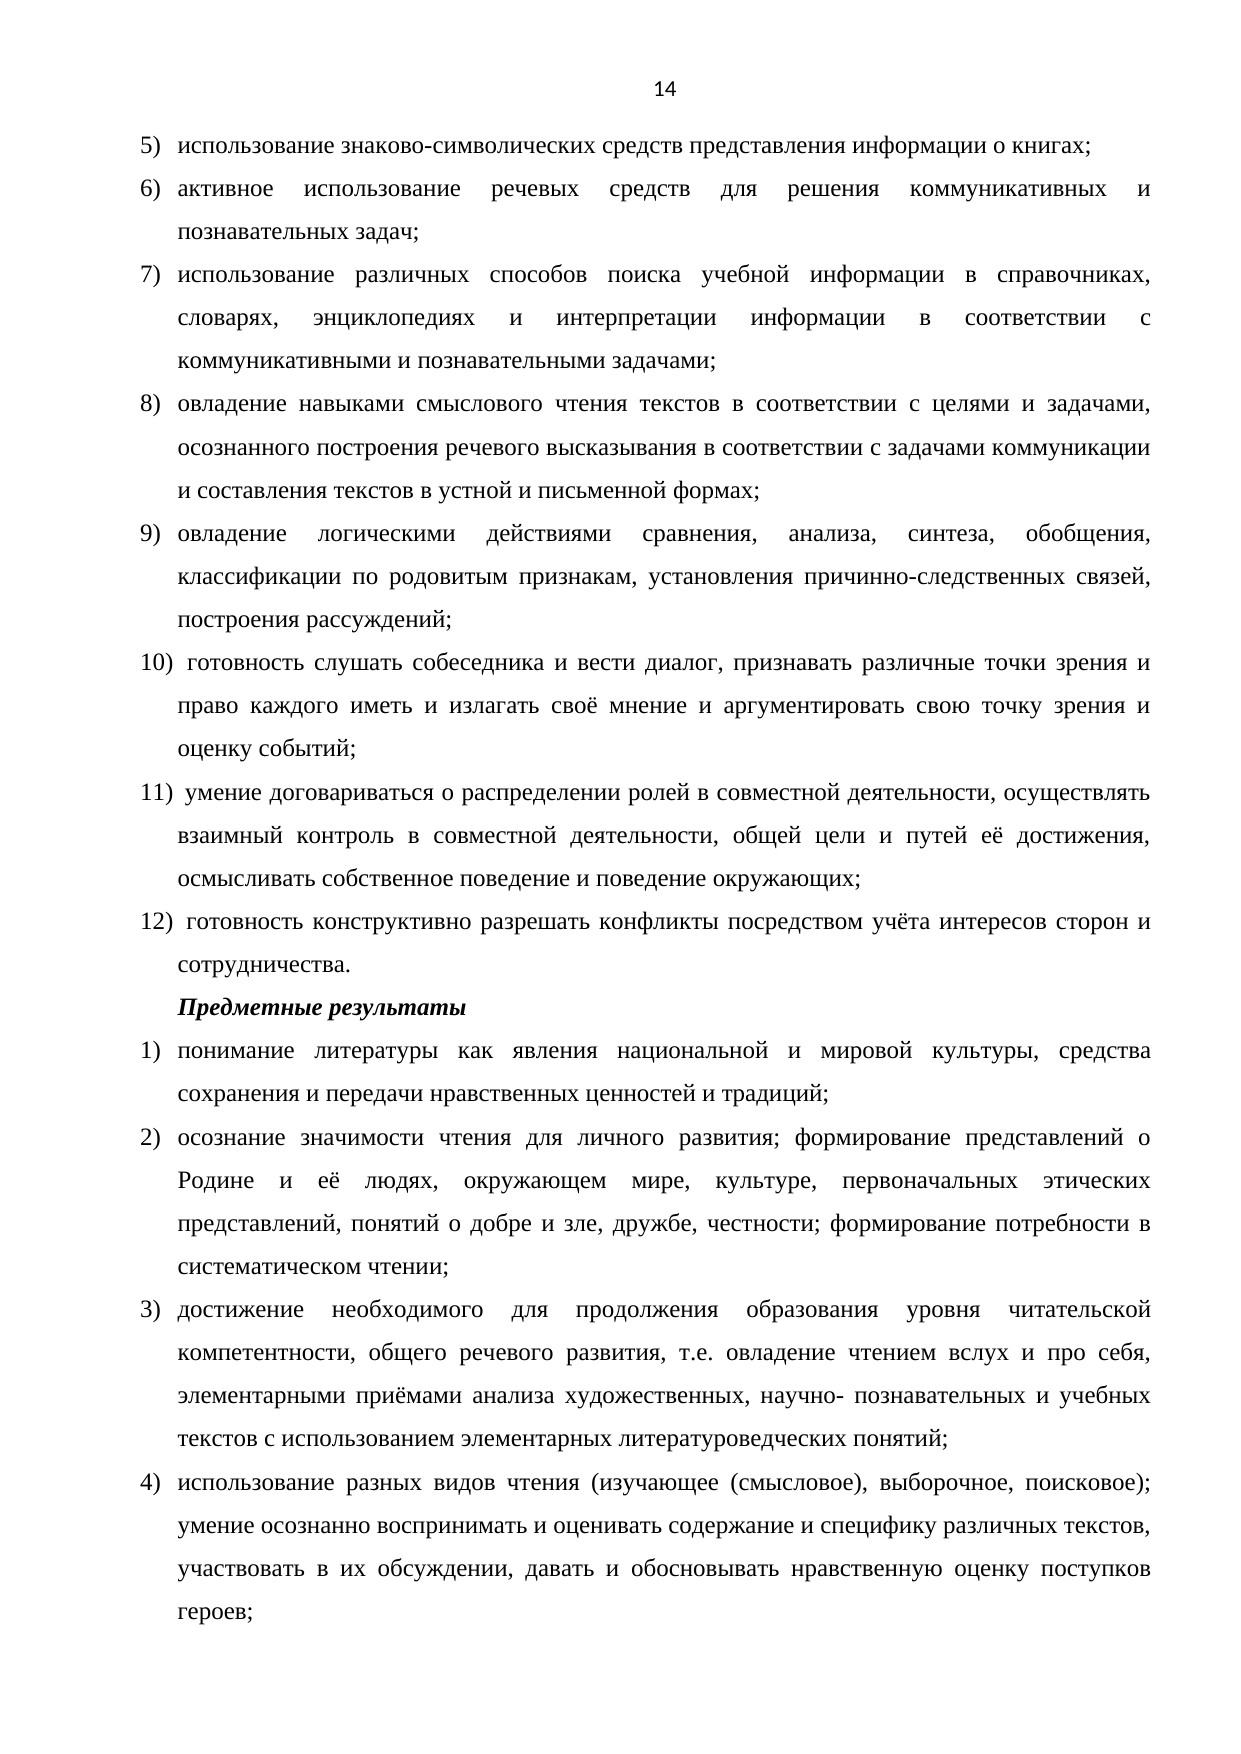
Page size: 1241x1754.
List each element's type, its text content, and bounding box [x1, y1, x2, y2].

list активное использование речевых средств для решения коммуникативных и познавательных задач; [140, 173, 1152, 245]
list достижение необходимого для продолжения образования уровня читательской компетентности, общего речевого развития, т.е. овладение чтением вслух и про себя, элементарными приёмами анализа художественных, научно- познавательных и учебных текстов с использованием элементарных литературоведческих понятий; [140, 1294, 1152, 1452]
list умение договариваться о распределении ролей в совместной деятельности, осуществлять взаимный контроль в совместной деятельности, общей цели и путей её достижения, осмысливать собственное поведение и поведение окружающих; [140, 777, 1152, 892]
list готовность конструктивно разрешать конфликты посредством учёта интересов сторон и сотрудничества. [140, 906, 1152, 978]
list использование разных видов чтения (изучающее (смысловое), выборочное, поисковое); умение осознанно воспринимать и оценивать содержание и специфику различных текстов, участвовать в их обсуждении, давать и обосновывать нравственную оценку поступков героев; [140, 1467, 1152, 1625]
list использование различных способов поиска учебной информации в справочниках, словарях, энциклопедиях и интерпретации информации в соответствии с коммуникативными и познавательными задачами; [140, 259, 1152, 374]
list готовность слушать собеседника и вести диалог, признавать различные точки зрения и право каждого иметь и излагать своё мнение и аргументировать свою точку зрения и оценку событий; [140, 647, 1152, 762]
list понимание литературы как явления национальной и мировой культуры, средства сохранения и передачи нравственных ценностей и традиций; [140, 1035, 1152, 1107]
list овладение логическими действиями сравнения, анализа, синтеза, обобщения, классификации по родовитым признакам, установления причинно-следственных связей, построения рассуждений; [140, 518, 1152, 633]
list использование знаково-символических средств представления информации о книгах; [140, 130, 1152, 158]
list осознание значимости чтения для личного развития; формирование представлений о Родине и её людях, окружающем мире, культуре, первоначальных этических представлений, понятий о добре и зле, дружбе, честности; формирование потребности в систематическом чтении; [140, 1122, 1152, 1280]
list овладение навыками смыслового чтения текстов в соответствии с целями и задачами, осознанного построения речевого высказывания в соответствии с задачами коммуникации и составления текстов в устной и письменной формах; [140, 388, 1152, 503]
text Предметные результаты [177, 992, 1152, 1021]
